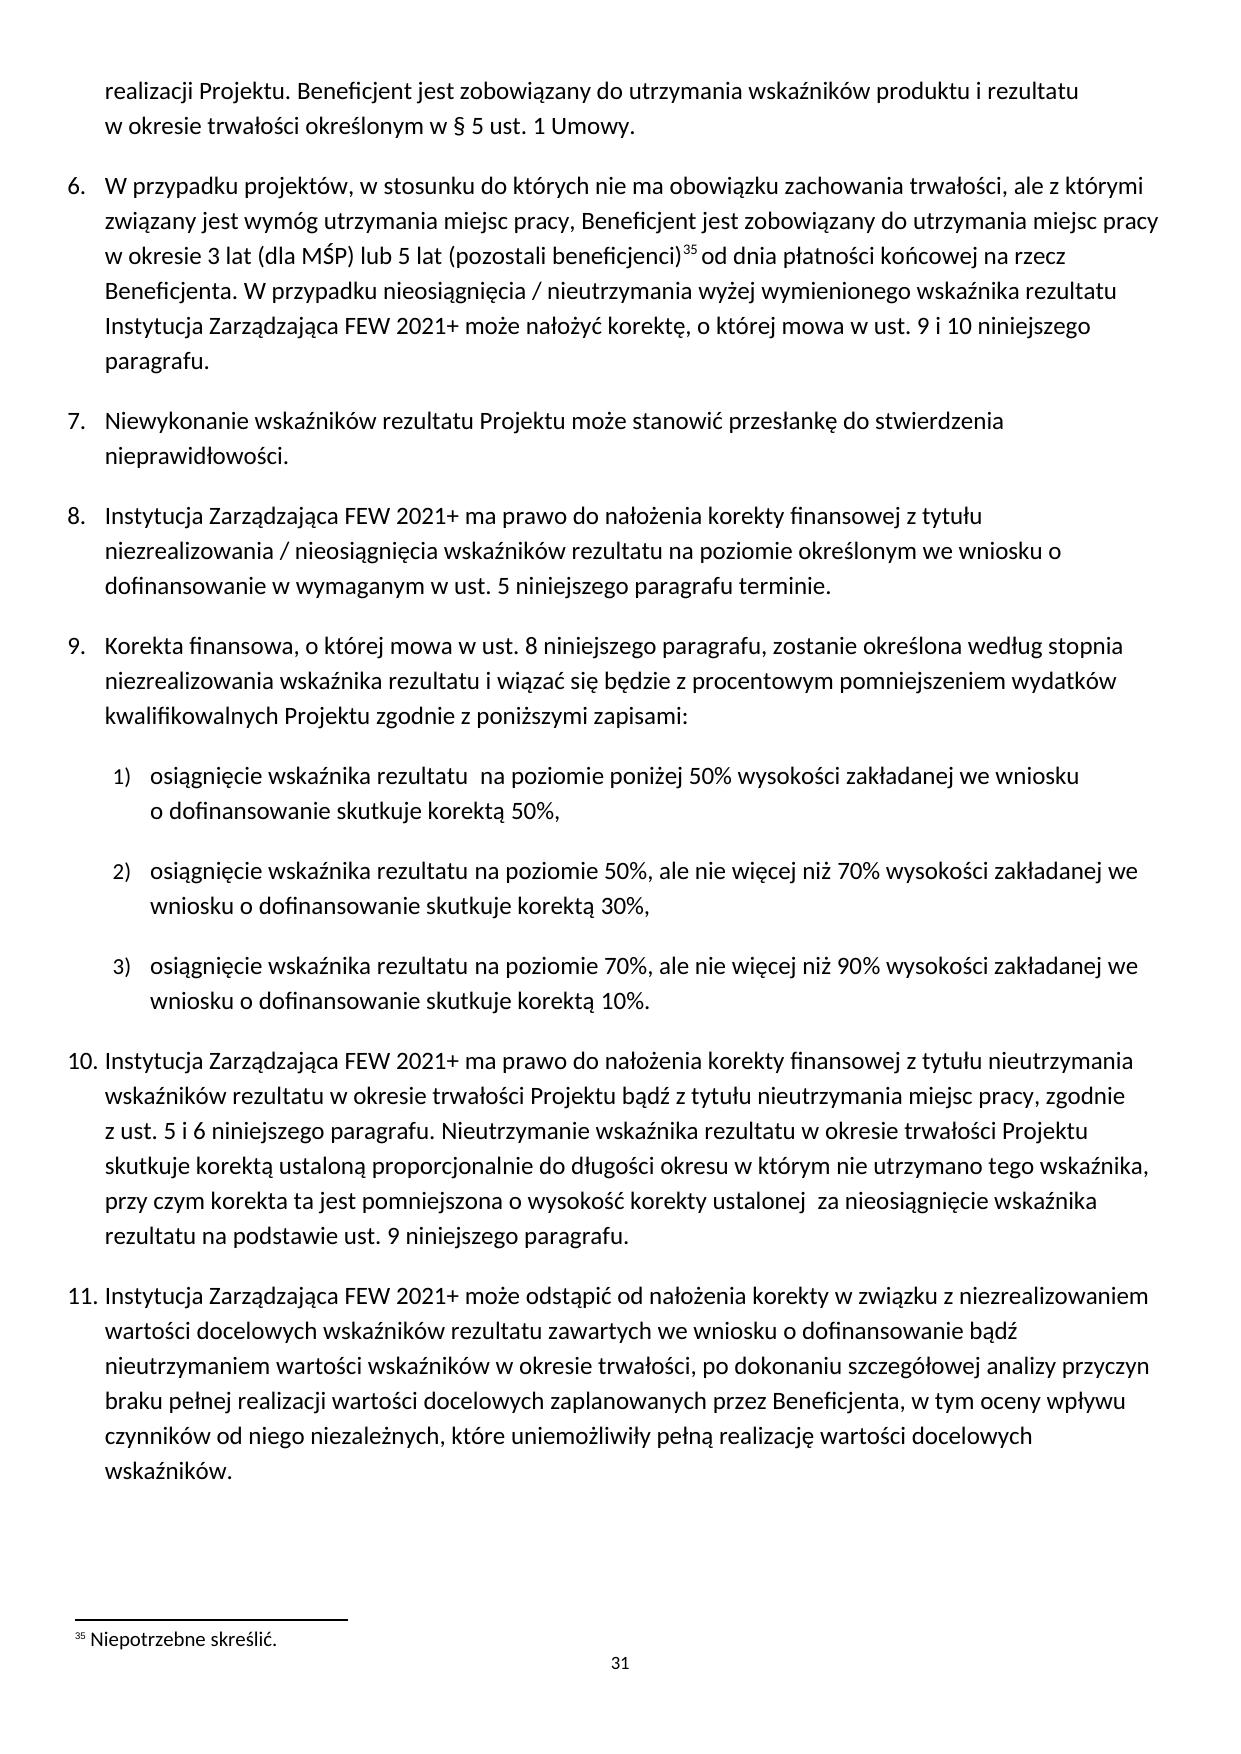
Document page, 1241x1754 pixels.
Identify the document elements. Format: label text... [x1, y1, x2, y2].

list osiągnięcie wskaźnika rezultatu na poziomie 50%, ale nie więcej niż 70% wysokości zakładanej we wniosku o dofinansowanie skutkuje korektą 30%, [112, 855, 1165, 921]
list Korekta finansowa, o której mowa w ust. 8 niniejszego paragrafu, zostanie określona według stopnia niezrealizowania wskaźnika rezultatu i wiązać się będzie z procentowym pomniejszeniem wydatków kwalifikowalnych Projektu zgodnie z poniższymi zapisami: [67, 630, 1165, 731]
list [67, 75, 1165, 141]
list Instytucja Zarządzająca FEW 2021+ może odstąpić od nałożenia korekty w związku z niezrealizowaniem wartości docelowych wskaźników rezultatu zawartych we wniosku o dofinansowanie bądź nieutrzymaniem wartości wskaźników w okresie trwałości, po dokonaniu szczegółowej analizy przyczyn braku pełnej realizacji wartości docelowych zaplanowanych przez Beneficjenta, w tym oceny wpływu czynników od niego niezależnych, które uniemożliwiły pełną realizację wartości docelowych wskaźników. [67, 1280, 1165, 1486]
list osiągnięcie wskaźnika rezultatu na poziomie 70%, ale nie więcej niż 90% wysokości zakładanej we wniosku o dofinansowanie skutkuje korektą 10%. [112, 950, 1165, 1016]
list osiągnięcie wskaźnika rezultatu na poziomie poniżej 50% wysokości zakładanej we wniosku o dofinansowanie skutkuje korektą 50%, [112, 760, 1165, 826]
list Instytucja Zarządzająca FEW 2021+ ma prawo do nałożenia korekty finansowej z tytułu niezrealizowania / nieosiągnięcia wskaźników rezultatu na poziomie określonym we wniosku o dofinansowanie w wymaganym w ust. 5 niniejszego paragrafu terminie. [67, 500, 1165, 601]
list Instytucja Zarządzająca FEW 2021+ ma prawo do nałożenia korekty finansowej z tytułu nieutrzymania wskaźników rezultatu w okresie trwałości Projektu bądź z tytułu nieutrzymania miejsc pracy, zgodnie z ust. 5 i 6 niniejszego paragrafu. Nieutrzymanie wskaźnika rezultatu w okresie trwałości Projektu skutkuje korektą ustaloną proporcjonalnie do długości okresu w którym nie utrzymano tego wskaźnika, przy czym korekta ta jest pomniejszona o wysokość korekty ustalonej za nieosiągnięcie wskaźnika rezultatu na podstawie ust. 9 niniejszego paragrafu. [67, 1045, 1165, 1251]
list Niewykonanie wskaźników rezultatu Projektu może stanowić przesłankę do stwierdzenia nieprawidłowości. [67, 405, 1165, 471]
list W przypadku projektów, w stosunku do których nie ma obowiązku zachowania trwałości, ale z którymi związany jest wymóg utrzymania miejsc pracy, Beneficjent jest zobowiązany do utrzymania miejsc pracy w okresie 3 lat (dla MŚP) lub 5 lat (pozostali beneficjenci) od dnia płatności końcowej na rzecz Beneficjenta. W przypadku nieosiągnięcia / nieutrzymania wyżej wymienionego wskaźnika rezultatu Instytucja Zarządzająca FEW 2021+ może nałożyć korektę, o której mowa w ust. 9 i 10 niniejszego paragrafu. [67, 170, 1165, 376]
